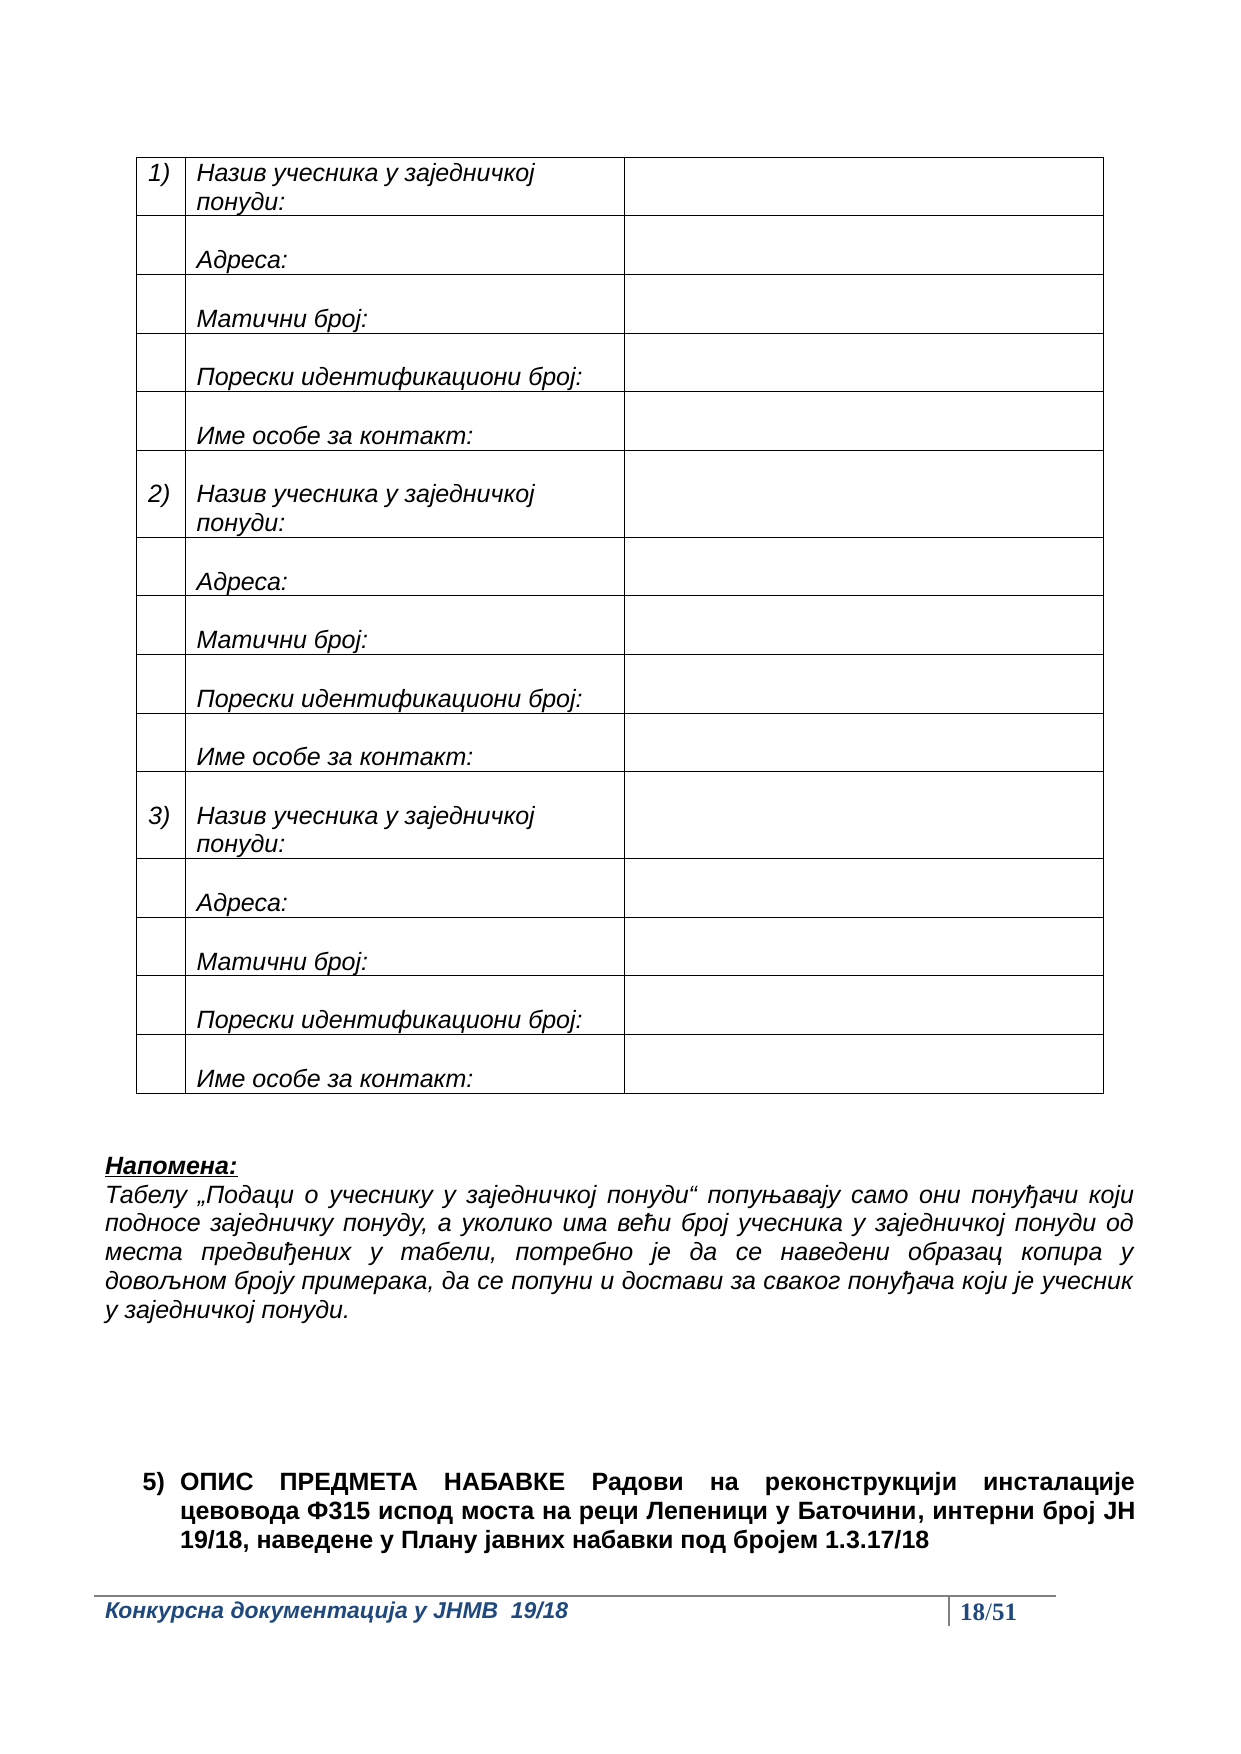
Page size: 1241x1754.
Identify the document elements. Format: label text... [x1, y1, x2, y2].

table_cell [625, 859, 1103, 917]
table_cell [625, 772, 1103, 858]
table_cell [625, 392, 1103, 449]
table_cell [137, 859, 185, 917]
table_cell [137, 714, 185, 771]
table_cell [625, 334, 1103, 391]
table_cell Назив учесника у заједничкој понуди: [186, 772, 624, 858]
table_cell 3) [137, 772, 185, 858]
table_cell Адреса: [186, 859, 624, 917]
table_cell [625, 1035, 1103, 1092]
table_cell Име особе за контакт: [186, 714, 624, 771]
table_cell Име особе за контакт: [186, 1035, 624, 1092]
table_cell [137, 1035, 185, 1092]
table_cell Матични број: [186, 596, 624, 654]
table_cell [625, 918, 1103, 975]
table_cell [625, 596, 1103, 654]
table_cell [137, 392, 185, 449]
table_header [186, 158, 624, 215]
table_cell [137, 275, 185, 332]
table_cell [137, 976, 185, 1034]
table_cell Порески идентификациони број: [186, 655, 624, 712]
table_cell 2) [137, 451, 185, 537]
table_cell Назив учесника у заједничкој понуди: [186, 451, 624, 537]
text Табелу „Подаци о учеснику у заједничкој понуди“ попуњавају само они понуђачи који подносе заједничку понуду, а уколико има већи број учесника у заједничкој понуди од места предвиђених у табели, потребно је да се наведени образац копира у довољном броју примерака, да се попуни и достави за сваког понуђача који је учесник у заједничкој понуди. [105, 1180, 1135, 1323]
table_cell [625, 976, 1103, 1034]
table_cell [137, 538, 185, 595]
table_cell [625, 538, 1103, 595]
list ОПИС ПРЕДМЕТА НАБАВКЕ Радови на реконструкцији инсталације цевовода Ф315 испод моста на реци Лепеници у Баточини, интерни број ЈН 19/18, наведене у Плану јавних набавки под бројем 1.3.17/18 [142, 1467, 1135, 1553]
table_cell [137, 918, 185, 975]
table_cell [625, 275, 1103, 332]
table_cell [625, 655, 1103, 712]
table_cell Адреса: [186, 538, 624, 595]
table_cell Порески идентификациони број: [186, 334, 624, 391]
table_cell [625, 451, 1103, 537]
table_cell [625, 216, 1103, 274]
table_header 1) [137, 158, 185, 215]
table_cell [137, 596, 185, 654]
table_cell [137, 216, 185, 274]
table_cell [137, 655, 185, 712]
table_cell Матични број: [186, 275, 624, 332]
table_cell Име особе за контакт: [186, 392, 624, 449]
text Напомена: [105, 1151, 1135, 1180]
table_header [625, 158, 1103, 215]
table_cell Адреса: [186, 216, 624, 274]
table_cell [625, 714, 1103, 771]
table_cell [137, 334, 185, 391]
table_cell Матични број: [186, 918, 624, 975]
table_cell Порески идентификациони број: [186, 976, 624, 1034]
